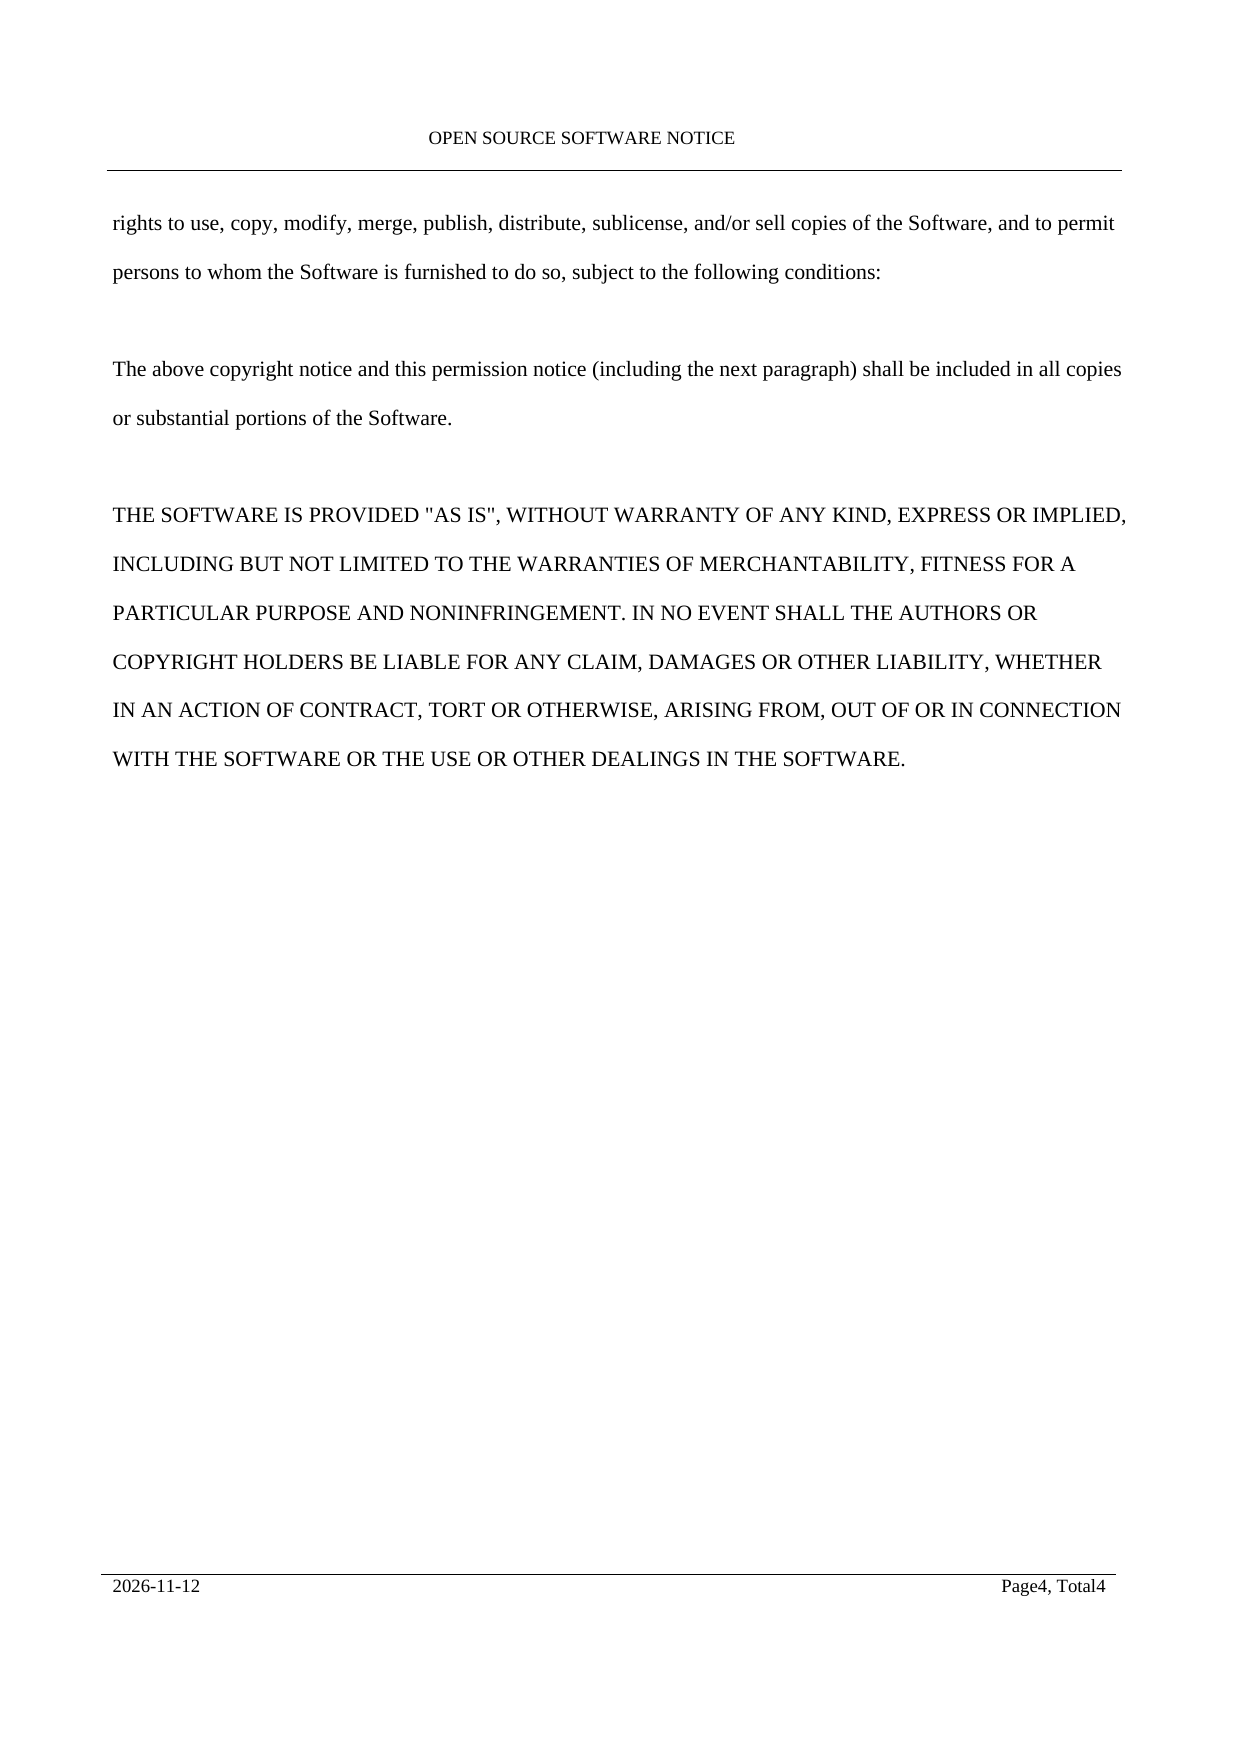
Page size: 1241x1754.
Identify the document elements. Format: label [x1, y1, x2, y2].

text [112, 206, 1128, 775]
